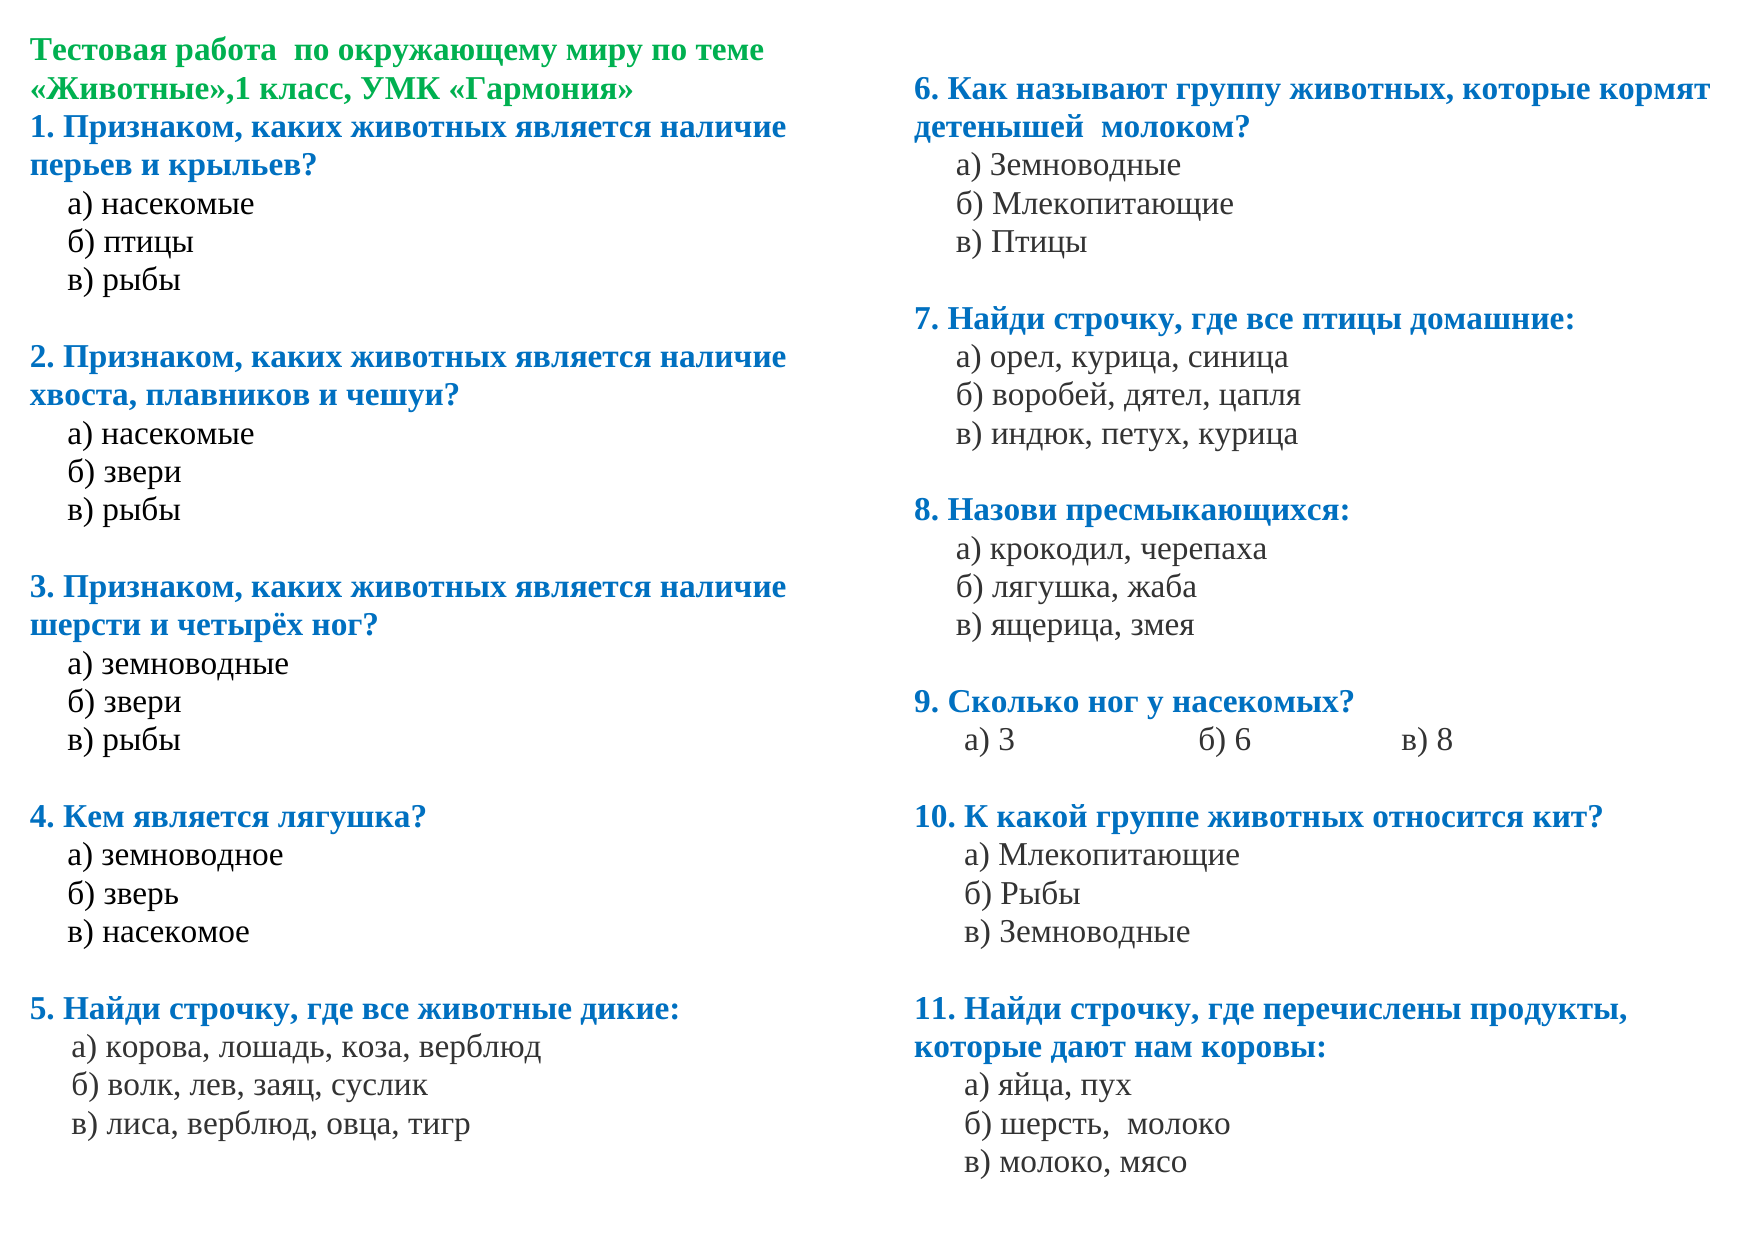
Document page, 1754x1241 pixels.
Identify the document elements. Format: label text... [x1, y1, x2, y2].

text а) Млекопитающие [914, 834, 1724, 873]
text а) 3 б) 6 в) 8 [914, 719, 1724, 758]
text 8. Назови пресмыкающихся: [914, 489, 1724, 528]
text б) птицы [67, 221, 840, 259]
text 3. Признаком, каких животных является наличие шерсти и четырёх ног? [29, 566, 840, 643]
text 1. Признаком, каких животных является наличие перьев и крыльев? [29, 106, 840, 183]
text в) молоко, мясо [914, 1141, 1724, 1179]
text б) лягушка, жаба [914, 566, 1724, 604]
text а) земноводные [67, 643, 840, 681]
text б) зверь [67, 873, 840, 911]
text 7. Найди строчку, где все птицы домашние: [914, 298, 1724, 336]
text 11. Найди строчку, где перечислены продукты, которые дают нам коровы: [914, 988, 1724, 1064]
text б) Рыбы [914, 873, 1724, 911]
text 9. Сколько ног у насекомых? [914, 681, 1724, 719]
text в) лиса, верблюд, овца, тигр [29, 1103, 840, 1141]
text в) рыбы [67, 259, 840, 298]
text а) Земноводные [914, 144, 1724, 183]
text а) насекомые [67, 413, 840, 451]
text в) ящерица, змея [914, 604, 1724, 643]
text б) шерсть, молоко [914, 1103, 1724, 1141]
text Тестовая работа по окружающему миру по теме «Животные»,1 класс, УМК «Гармония» [29, 29, 840, 106]
text б) звери [67, 451, 840, 489]
text 6. Как называют группу животных, которые кормят детенышей молоком? [914, 68, 1724, 144]
text в) индюк, петух, курица [914, 413, 1724, 451]
text а) насекомые [67, 183, 840, 221]
text а) крокодил, черепаха [914, 528, 1724, 566]
text в) Земноводные [914, 911, 1724, 949]
text б) волк, лев, заяц, суслик [29, 1064, 840, 1103]
text в) Птицы [914, 221, 1724, 259]
text 4. Кем является лягушка? [29, 796, 840, 834]
text 10. К какой группе животных относится кит? [914, 796, 1724, 834]
text а) орел, курица, синица [914, 336, 1724, 374]
text б) воробей, дятел, цапля [914, 374, 1724, 413]
text а) корова, лошадь, коза, верблюд [29, 1026, 840, 1064]
text в) насекомое [67, 911, 840, 949]
text а) земноводное [67, 834, 840, 873]
text в) рыбы [67, 719, 840, 758]
text 2. Признаком, каких животных является наличие хвоста, плавников и чешуи? [29, 336, 840, 413]
text а) яйца, пух [914, 1064, 1724, 1103]
text б) звери [67, 681, 840, 719]
text 5. Найди строчку, где все животные дикие: [29, 988, 840, 1026]
text б) Млекопитающие [914, 183, 1724, 221]
text в) рыбы [67, 489, 840, 528]
